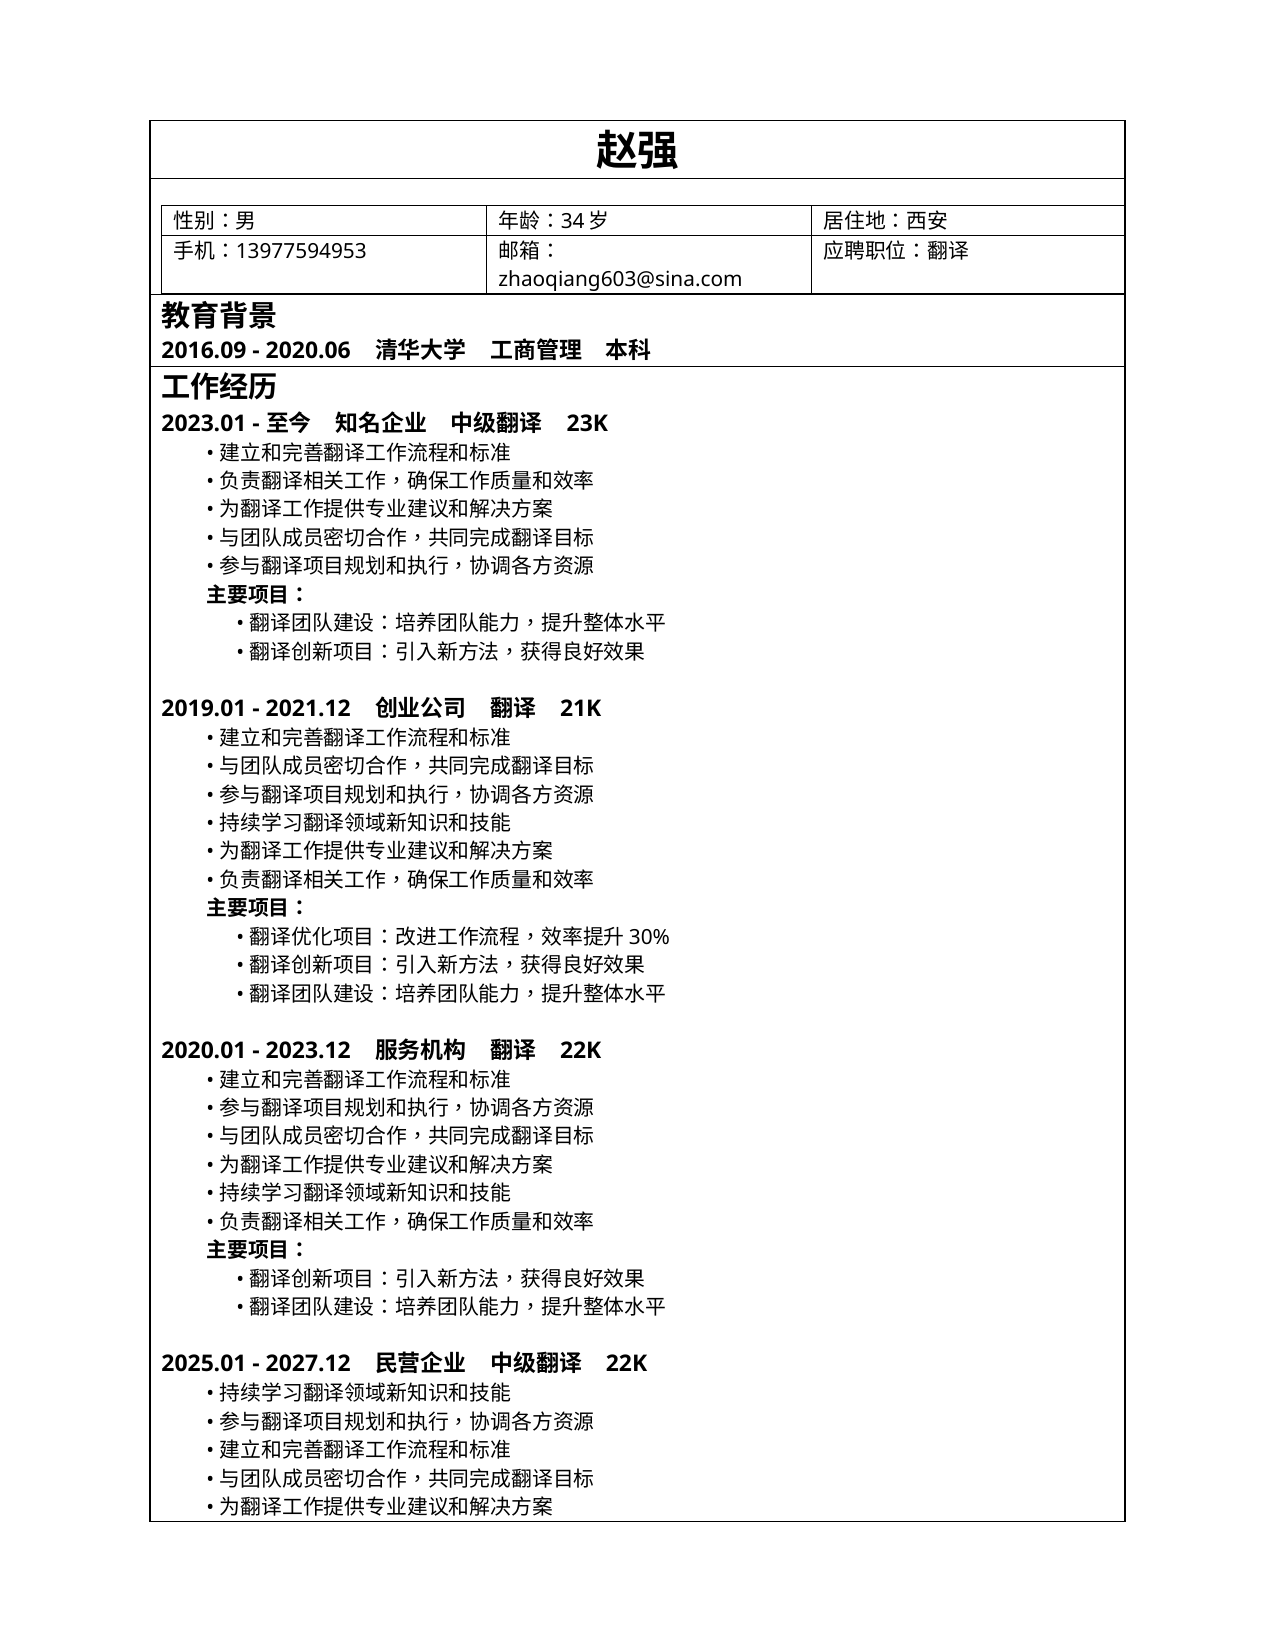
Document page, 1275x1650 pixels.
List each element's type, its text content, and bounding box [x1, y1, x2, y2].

table_cell [151, 179, 1124, 294]
table_header 赵强 [151, 121, 1124, 178]
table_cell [151, 367, 1124, 1521]
table_cell 教育背景 2016.09 - 2020.06 清华大学 工商管理 本科 [151, 295, 1124, 366]
